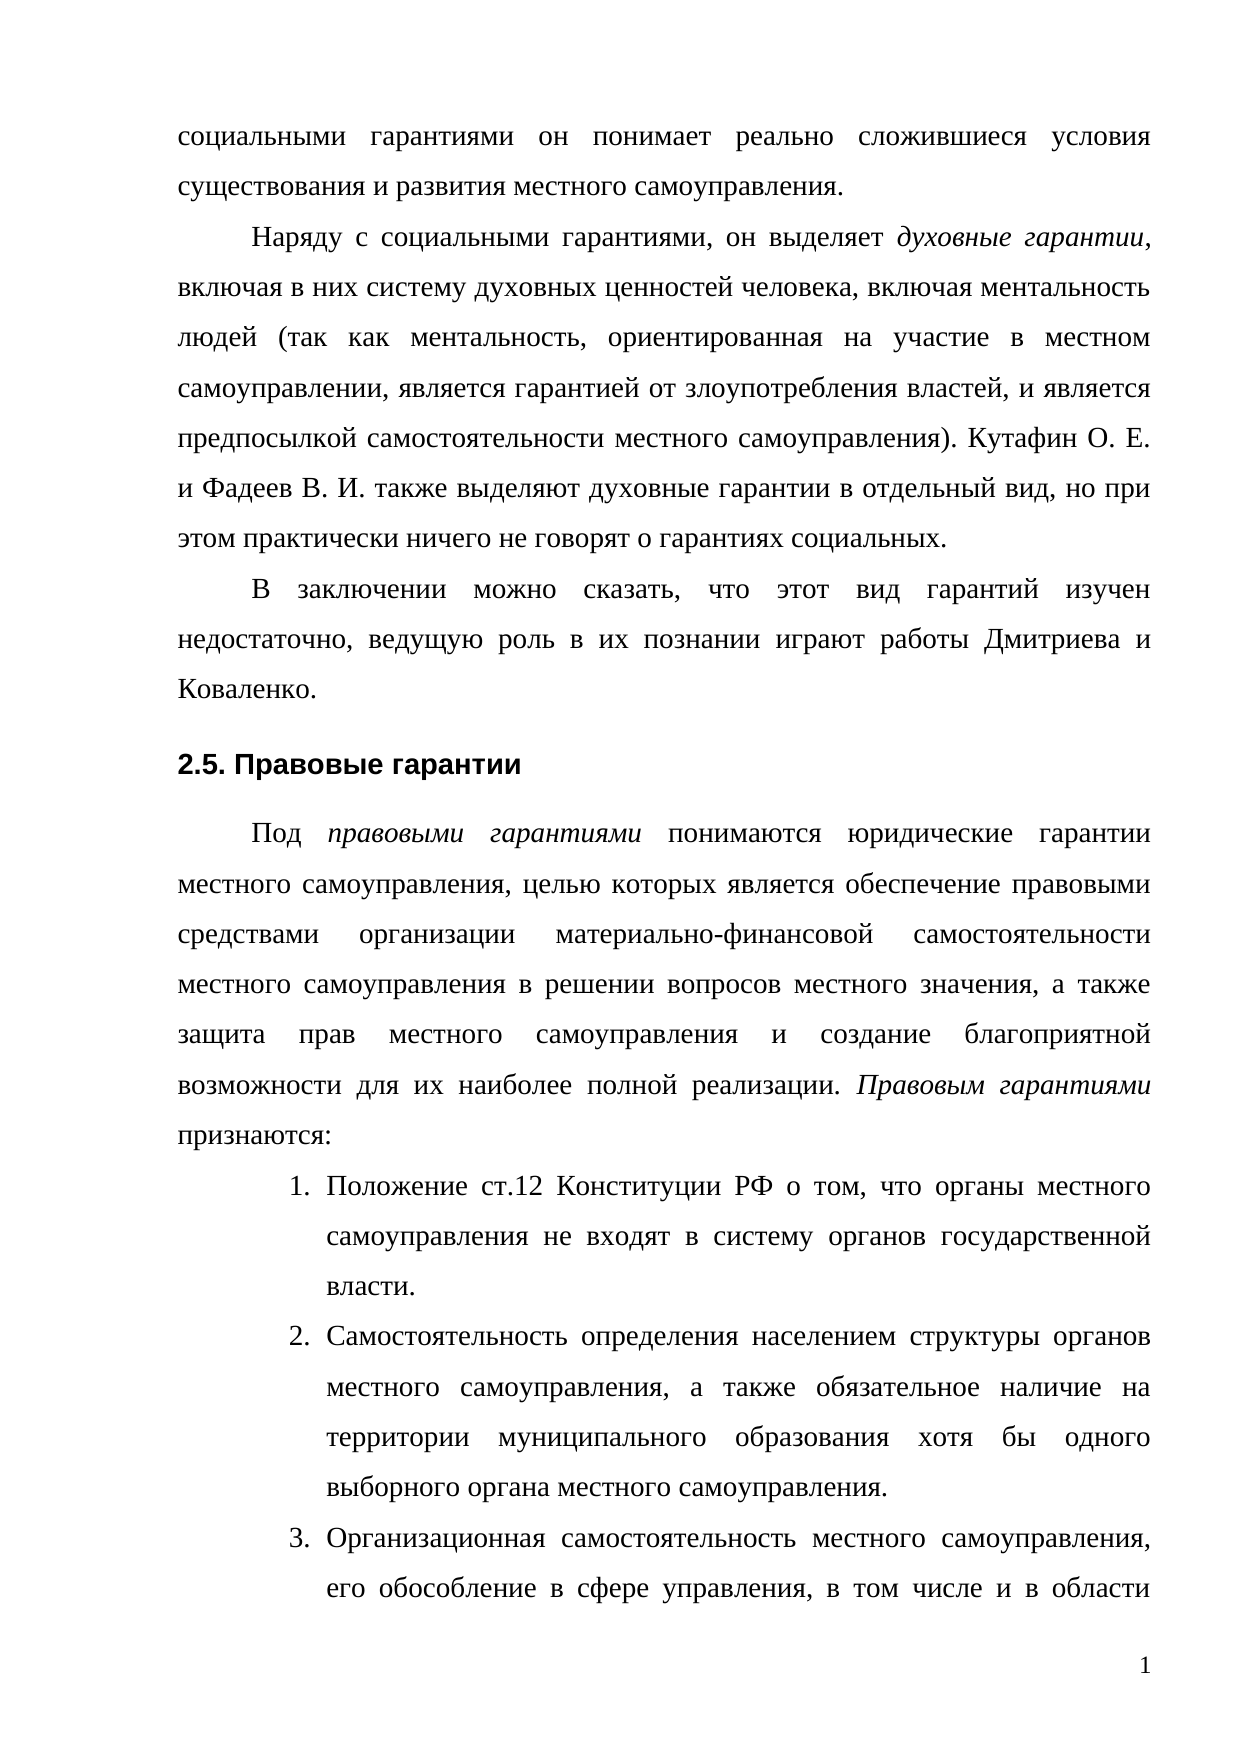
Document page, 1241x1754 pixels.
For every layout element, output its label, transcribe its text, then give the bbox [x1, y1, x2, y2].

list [288, 1520, 1152, 1604]
text Под правовыми гарантиями понимаются юридические гарантии местного самоуправления, целью которых является обеспечение правовыми средствами организации материально-финансовой самостоятельности местного самоуправления в решении вопросов местного значения, а также защита прав местного самоуправления и создание благоприятной возможности для их наиболее полной реализации. Правовым гарантиями признаются: [177, 815, 1152, 1151]
list Положение ст.12 Конституции РФ о том, что органы местного самоуправления не входят в систему органов государственной власти. [288, 1168, 1152, 1302]
text Наряду с социальными гарантиями, он выделяет духовные гарантии, включая в них систему духовных ценностей человека, включая ментальность людей (так как ментальность, ориентированная на участие в местном самоуправлении, является гарантией от злоупотребления властей, и является предпосылкой самостоятельности местного самоуправления). Кутафин О. Е. и Фадеев В. И. также выделяют духовные гарантии в отдельный вид, но при этом практически ничего не говорят о гарантиях социальных. [177, 219, 1152, 554]
subtitle 2.5. Правовые гарантии [177, 747, 1152, 780]
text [177, 118, 1152, 202]
list Самостоятельность определения населением структуры органов местного самоуправления, а также обязательное наличие на территории муниципального образования хотя бы одного выборного органа местного самоуправления. [288, 1318, 1152, 1503]
text В заключении можно сказать, что этот вид гарантий изучен недостаточно, ведущую роль в их познании играют работы Дмитриева и Коваленко. [177, 571, 1152, 705]
